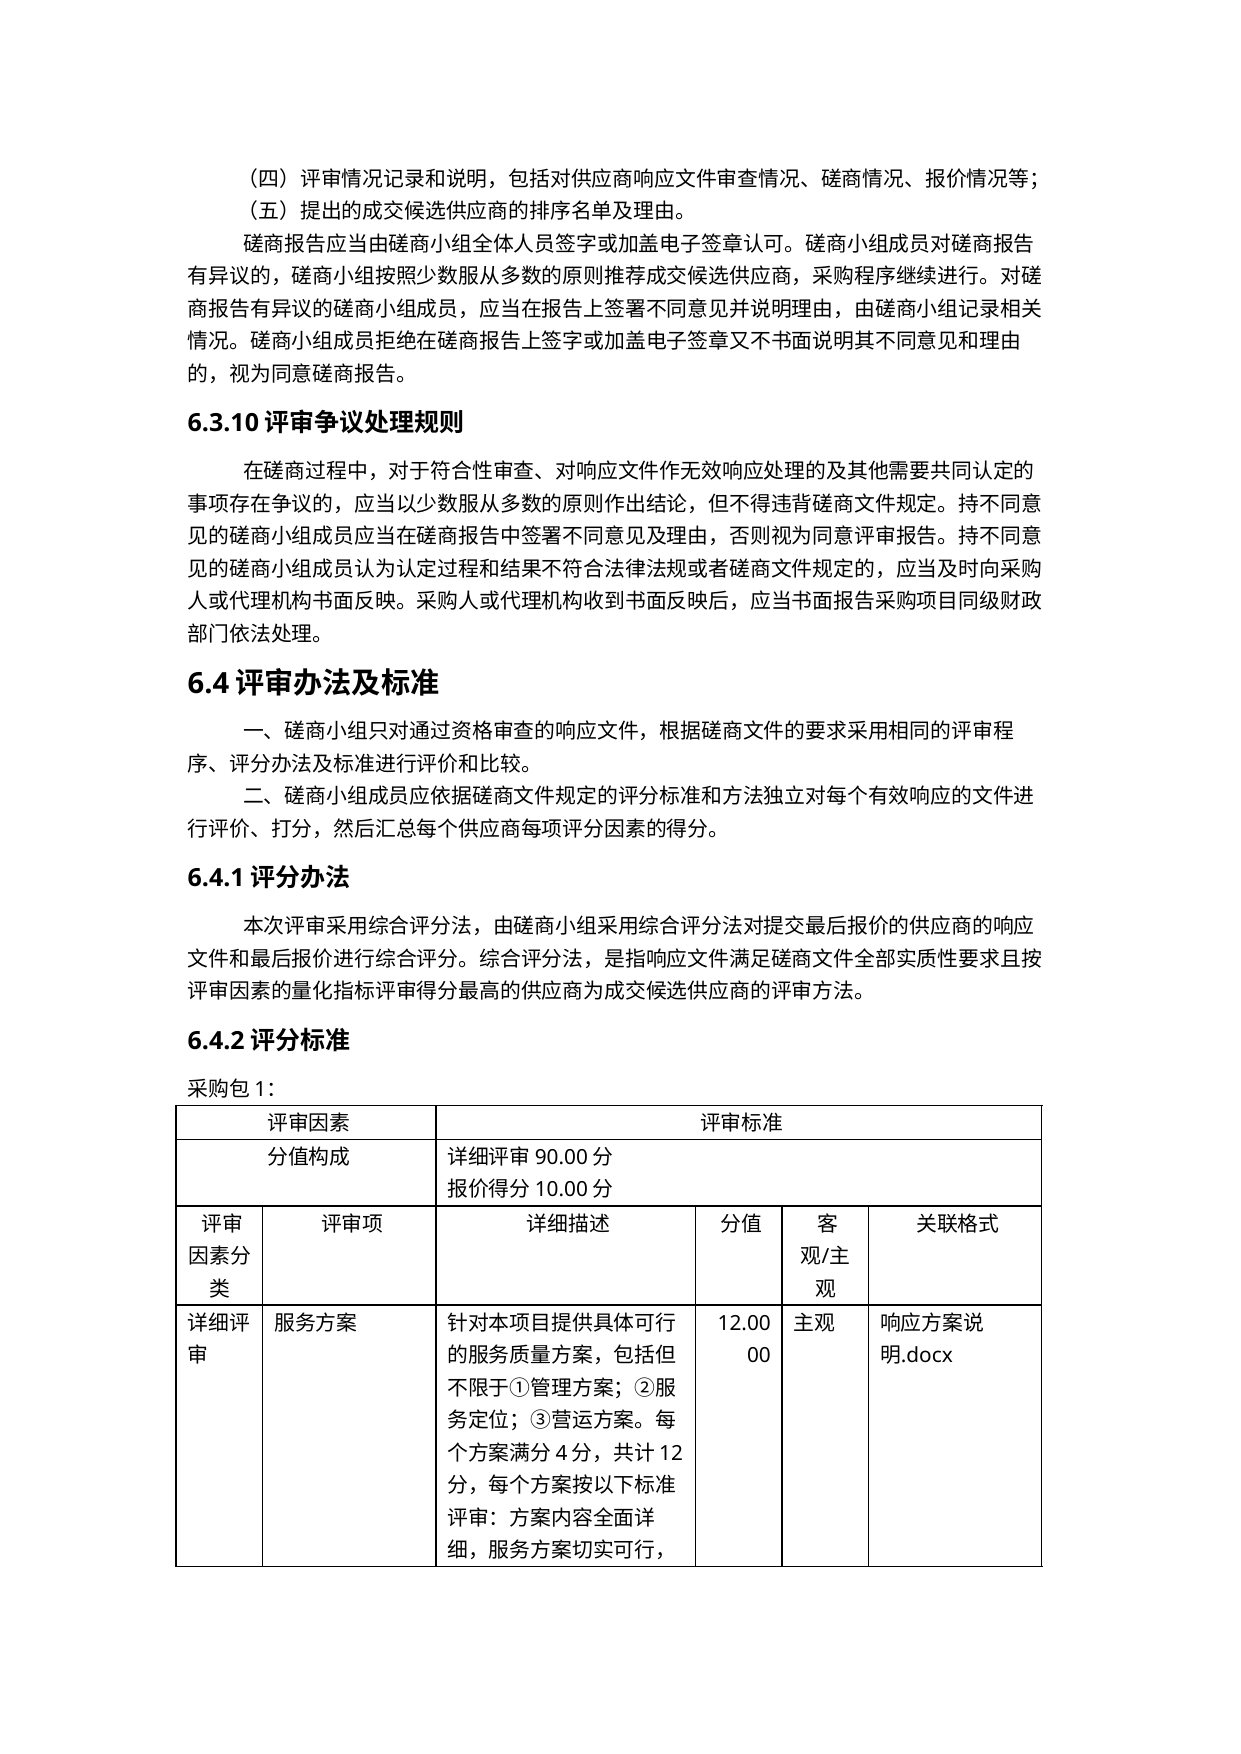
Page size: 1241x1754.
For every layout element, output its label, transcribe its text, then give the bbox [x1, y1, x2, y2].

text 6.4.2评分标准 [187, 1007, 1053, 1072]
table_cell 响应方案说明.docx [869, 1306, 1041, 1566]
table_cell 分值构成 [177, 1140, 435, 1205]
table_cell 服务方案 [263, 1306, 435, 1566]
table_header 评审标准 [437, 1106, 1041, 1138]
text 6.4.1评分办法 [187, 844, 1053, 909]
table_cell 主观 [783, 1306, 868, 1566]
table_cell 详细描述 [437, 1207, 695, 1304]
text （五）提出的成交候选供应商的排序名单及理由。 [187, 194, 1053, 227]
text （四）评审情况记录和说明，包括对供应商响应文件审查情况、磋商情况、报价情况等； [187, 162, 1053, 194]
text 采购包1： [187, 1072, 1053, 1104]
table_header 评审因素 [177, 1106, 435, 1138]
table_cell 分值 [696, 1207, 781, 1304]
text 二、磋商小组成员应依据磋商文件规定的评分标准和方法独立对每个有效响应的文件进行评价、打分，然后汇总每个供应商每项评分因素的得分。 [187, 779, 1053, 844]
text 6.3.10评审争议处理规则 [187, 389, 1053, 454]
text 6.4评审办法及标准 [187, 649, 1053, 714]
table_cell 评审项 [263, 1207, 435, 1304]
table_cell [437, 1306, 695, 1566]
table_cell 关联格式 [869, 1207, 1041, 1304]
table_cell 详细评审 [177, 1306, 262, 1566]
text 一、磋商小组只对通过资格审查的响应文件，根据磋商文件的要求采用相同的评审程序、评分办法及标准进行评价和比较。 [187, 714, 1053, 779]
text 在磋商过程中，对于符合性审查、对响应文件作无效响应处理的及其他需要共同认定的事项存在争议的，应当以少数服从多数的原则作出结论，但不得违背磋商文件规定。持不同意见的磋商小组成员应当在磋商报告中签署不同意见及理由，否则视为同意评审报告。持不同意见的磋商小组成员认为认定过程和结果不符合法律法规或者磋商文件规定的，应当及时向采购人或代理机构书面反映。采购人或代理机构收到书面反映后，应当书面报告采购项目同级财政部门依法处理。 [187, 454, 1053, 649]
text 本次评审采用综合评分法，由磋商小组采用综合评分法对提交最后报价的供应商的响应文件和最后报价进行综合评分。综合评分法，是指响应文件满足磋商文件全部实质性要求且按评审因素的量化指标评审得分最高的供应商为成交候选供应商的评审方法。 [187, 909, 1053, 1007]
table_cell 评审因素分类 [177, 1207, 262, 1304]
table_cell 12.0000 [696, 1306, 781, 1566]
table_cell 客观/主观 [783, 1207, 868, 1304]
table_cell 详细评审90.00分 报价得分10.00分 [437, 1140, 1041, 1205]
text 磋商报告应当由磋商小组全体人员签字或加盖电子签章认可。磋商小组成员对磋商报告有异议的，磋商小组按照少数服从多数的原则推荐成交候选供应商，采购程序继续进行。对磋商报告有异议的磋商小组成员，应当在报告上签署不同意见并说明理由，由磋商小组记录相关情况。磋商小组成员拒绝在磋商报告上签字或加盖电子签章又不书面说明其不同意见和理由的，视为同意磋商报告。 [187, 227, 1053, 389]
